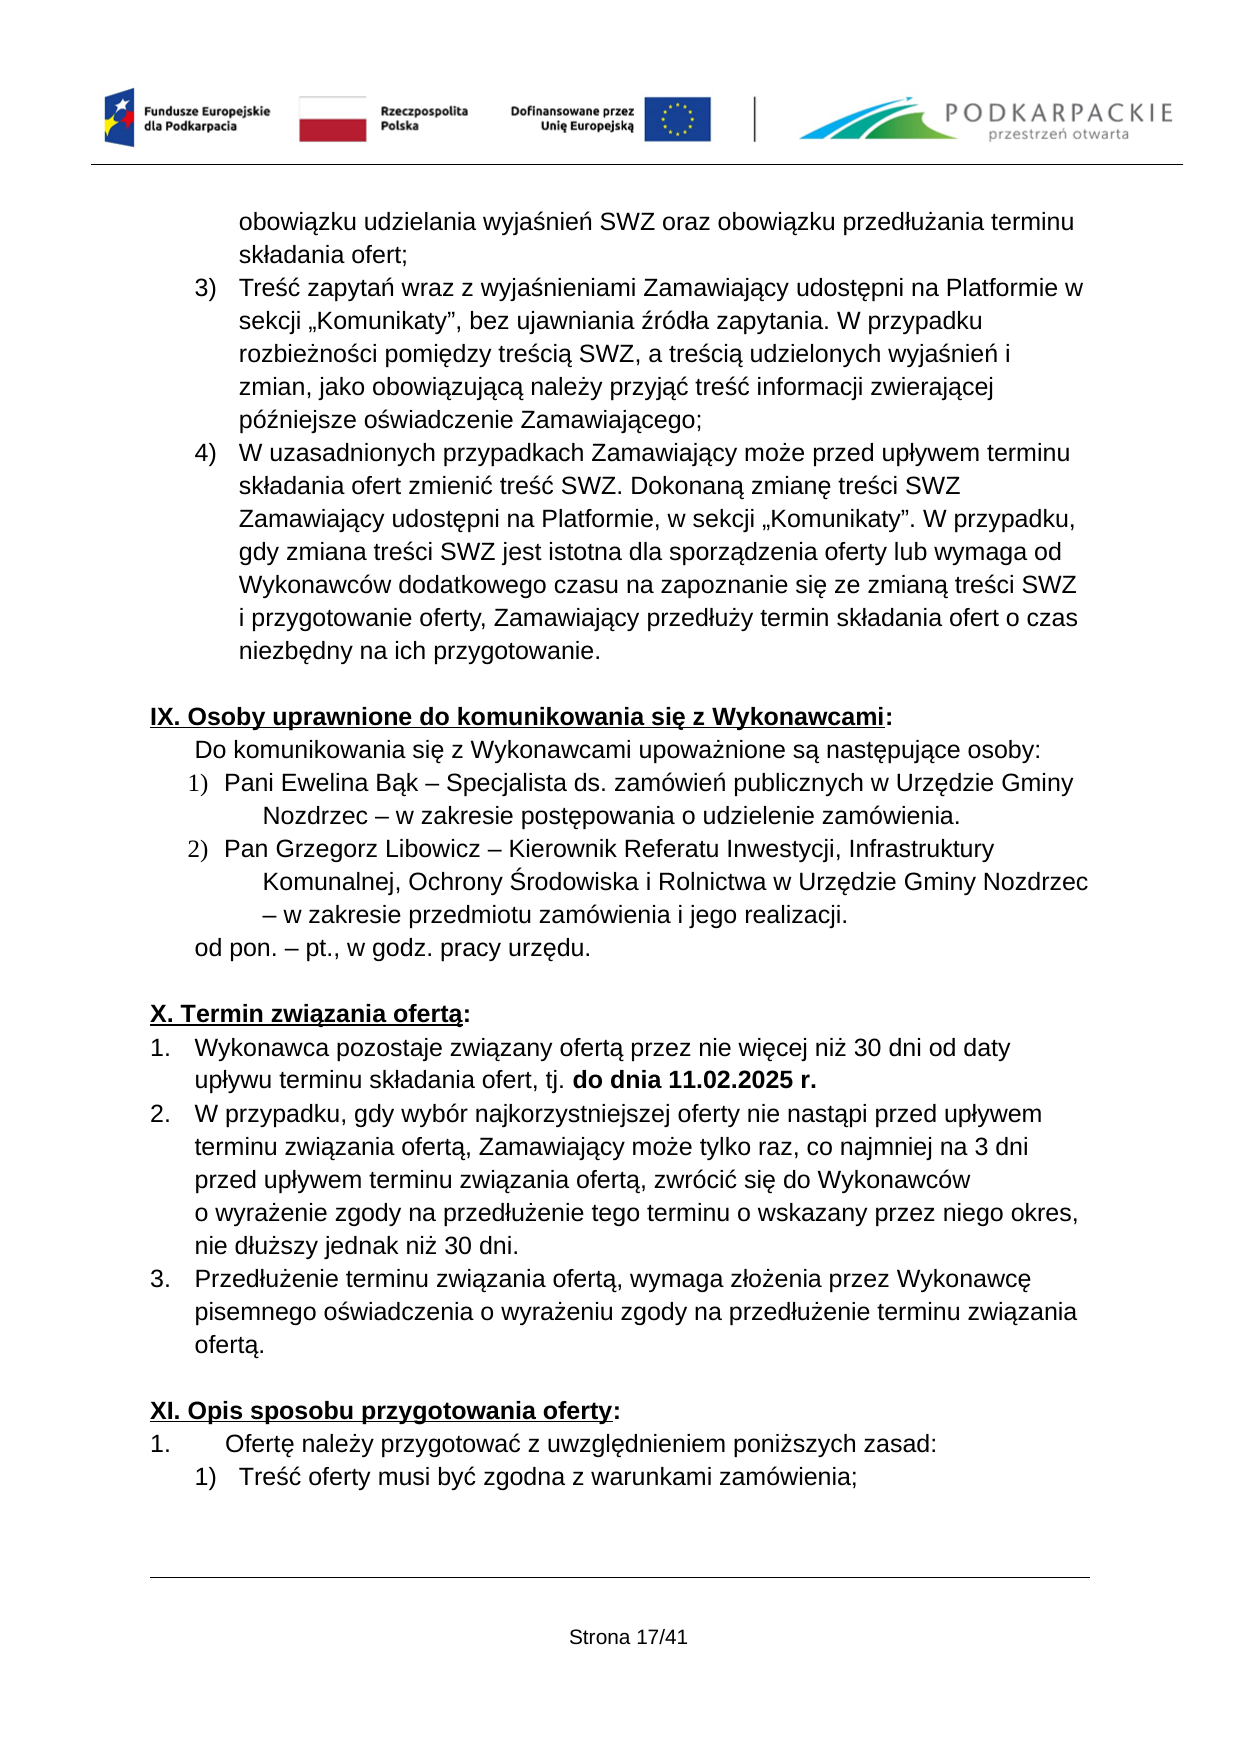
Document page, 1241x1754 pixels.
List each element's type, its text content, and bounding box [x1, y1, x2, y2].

list Wykonawca pozostaje związany ofertą przez nie więcej niż 30 dni od daty upływu terminu składania ofert, tj. do dnia 11.02.2025 r. [150, 1032, 1090, 1094]
text XI. Opis sposobu przygotowania oferty: [150, 1396, 1090, 1424]
picture [91, 73, 1187, 162]
list Treść oferty musi być zgodna z warunkami zamówienia; [194, 1462, 1090, 1491]
list Przedłużenie terminu związania ofertą, wymaga złożenia przez Wykonawcę pisemnego oświadczenia o wyrażeniu zgody na przedłużenie terminu związania ofertą. [150, 1264, 1090, 1358]
text IX. Osoby uprawnione do komunikowania się z Wykonawcami: [150, 702, 1090, 731]
list W przypadku, gdy wybór najkorzystniejszej oferty nie nastąpi przed upływem terminu związania ofertą, Zamawiający może tylko raz, co najmniej na 3 dni przed upływem terminu związania ofertą, zwrócić się do Wykonawców o wyrażenie zgody na przedłużenie tego terminu o wskazany przez niego okres, nie dłuższy jednak niż 30 dni. [150, 1098, 1090, 1259]
text 1. Ofertę należy przygotować z uwzględnieniem poniższych zasad: [150, 1429, 1090, 1457]
list Treść zapytań wraz z wyjaśnieniami Zamawiający udostępni na Platformie w sekcji „Komunikaty”, bez ujawniania źródła zapytania. W przypadku rozbieżności pomiędzy treścią SWZ, a treścią udzielonych wyjaśnień i zmian, jako obowiązującą należy przyjąć treść informacji zwierającej późniejsze oświadczenie Zamawiającego; [194, 273, 1090, 434]
text Do komunikowania się z Wykonawcami upoważnione są następujące osoby: [194, 735, 1090, 764]
text X. Termin związania ofertą: [150, 999, 1090, 1028]
list Pani Ewelina Bąk – Specjalista ds. zamówień publicznych w Urzędzie Gminy Nozdrzec – w zakresie postępowania o udzielenie zamówienia. [187, 768, 1090, 830]
list W uzasadnionych przypadkach Zamawiający może przed upływem terminu składania ofert zmienić treść SWZ. Dokonaną zmianę treści SWZ Zamawiający udostępni na Platformie, w sekcji „Komunikaty”. W przypadku, gdy zmiana treści SWZ jest istotna dla sporządzenia oferty lub wymaga od Wykonawców dodatkowego czasu na zapoznanie się ze zmianą treści SWZ i przygotowanie oferty, Zamawiający przedłuży termin składania ofert o czas niezbędny na ich przygotowanie. [194, 438, 1090, 665]
text od pon. – pt., w godz. pracy urzędu. [194, 933, 1090, 962]
list Pan Grzegorz Libowicz – Kierownik Referatu Inwestycji, Infrastruktury Komunalnej, Ochrony Środowiska i Rolnictwa w Urzędzie Gminy Nozdrzec – w zakresie przedmiotu zamówienia i jego realizacji. [187, 834, 1090, 929]
